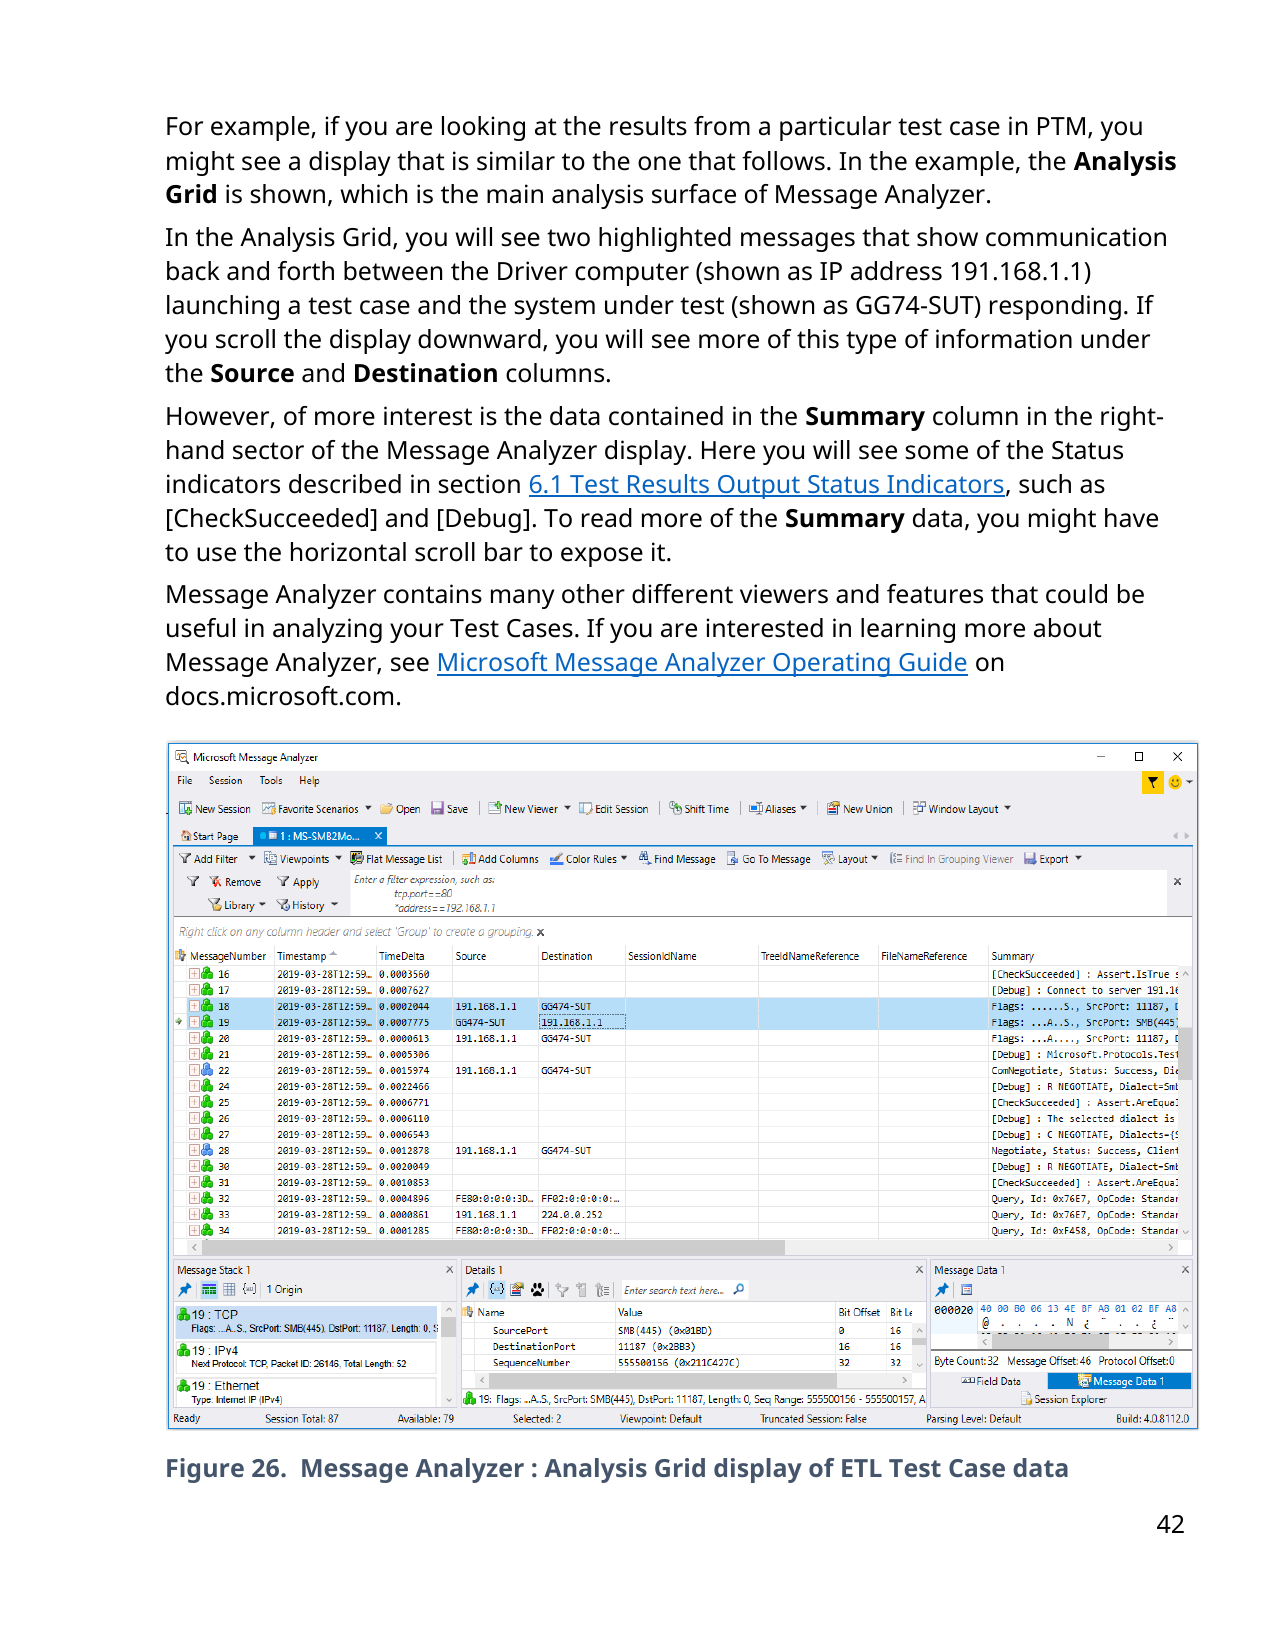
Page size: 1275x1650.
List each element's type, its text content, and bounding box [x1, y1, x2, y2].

picture [165, 740, 1200, 1431]
text For example, if you are looking at the results from a particular test case in PTM, you might see a display that is similar to the one that follows. In the example, the Analysis Grid is shown, which is the main analysis surface of Message Analyzer. [165, 109, 1185, 211]
text However, of more interest is the data contained in the Summary column in the right-hand sector of the Message Analyzer display. Here you will see some of the Status indicators described in section 6.1 Test Results Output Status Indicators, such as [CheckSucceeded] and [Debug]. To read more of the Summary data, you might have to use the horizontal scroll bar to expose it. [165, 398, 1185, 568]
text Figure 26. Message Analyzer : Analysis Grid display of ETL Test Case data [90, 1451, 1185, 1485]
text In the Analysis Grid, you will see two highlighted messages that show communication back and forth between the Driver computer (shown as IP address 191.168.1.1) launching a test case and the system under test (shown as GG74-SUT) responding. If you scroll the display downward, you will see more of this type of information under the Source and Destination columns. [165, 219, 1185, 390]
text Message Analyzer contains many other different viewers and features that could be useful in analyzing your Test Cases. If you are interested in learning more about Message Analyzer, see Microsoft Message Analyzer Operating Guide on docs.microsoft.com. [165, 577, 1185, 713]
